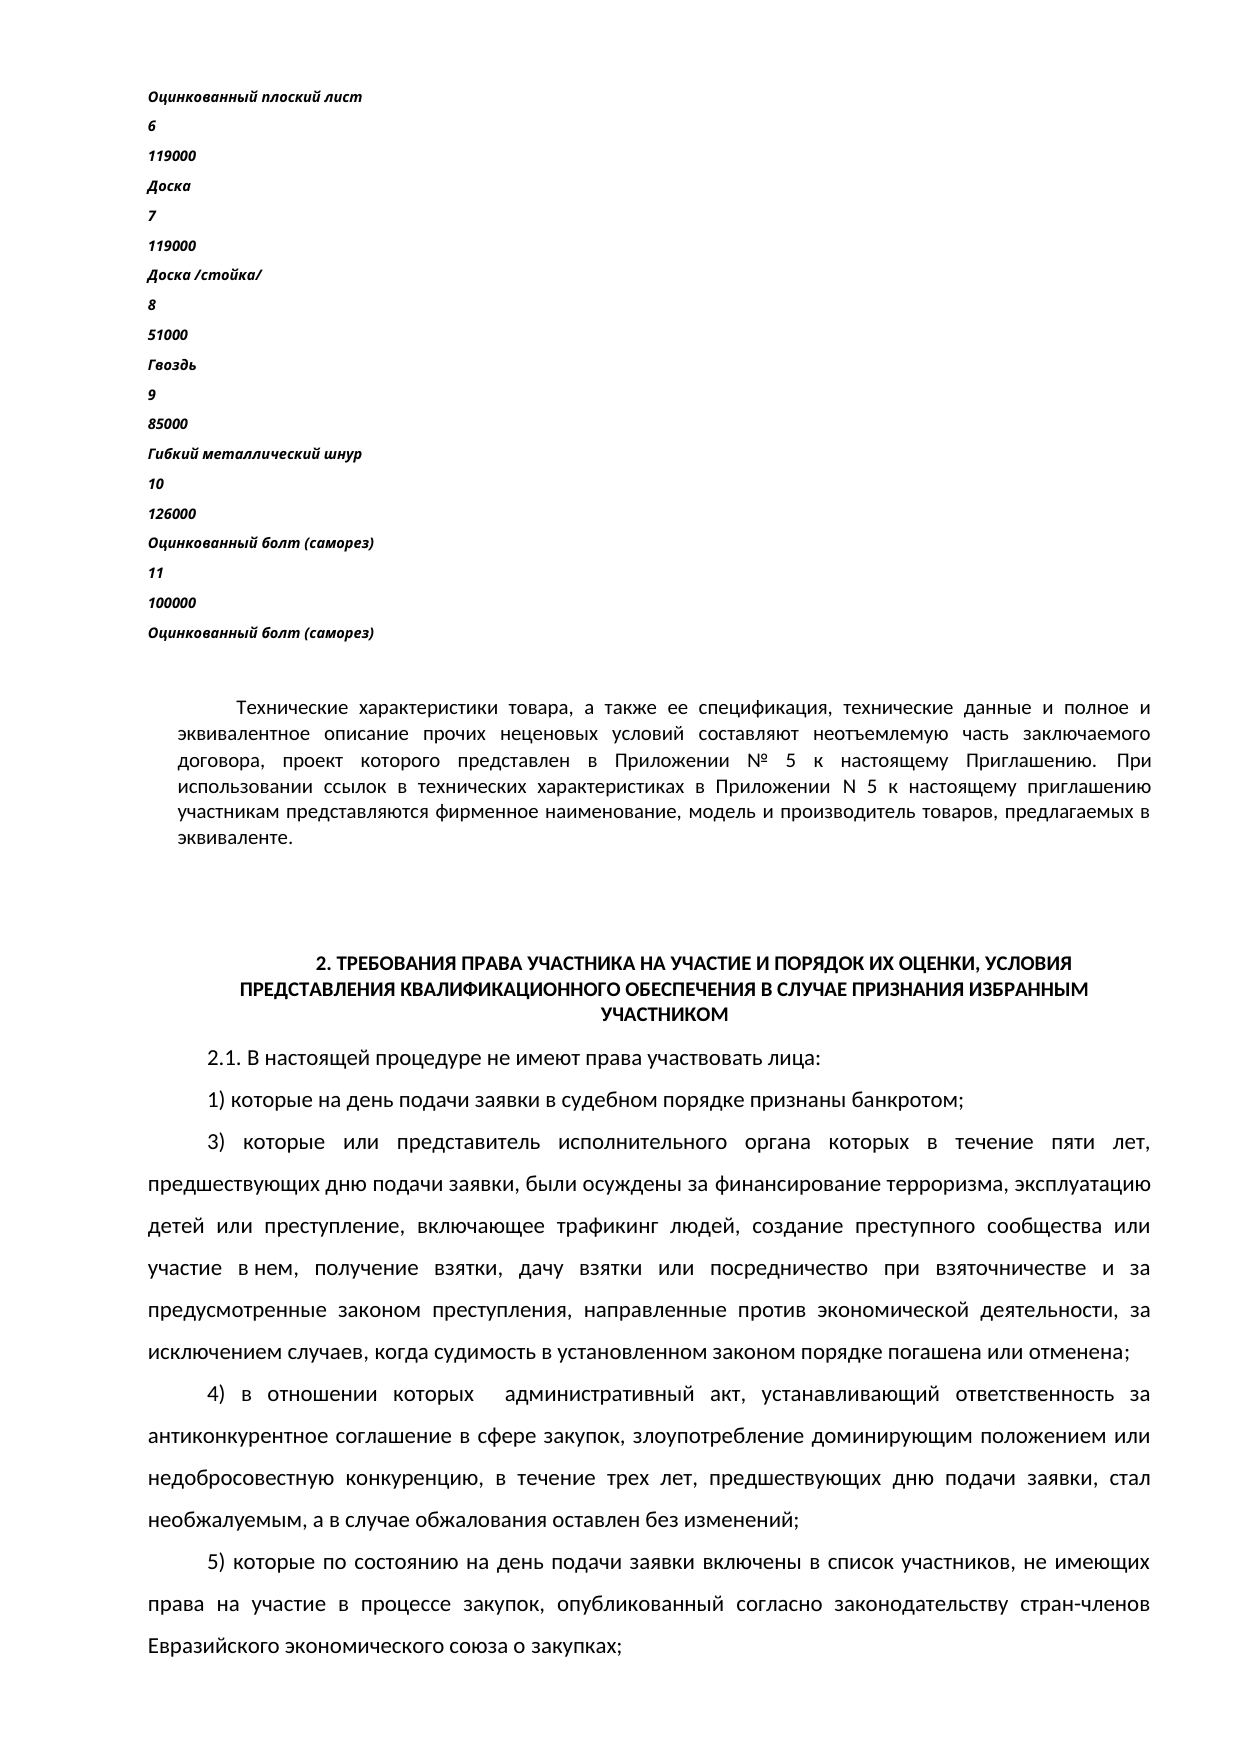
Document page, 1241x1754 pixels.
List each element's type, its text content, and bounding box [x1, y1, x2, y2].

text 2.1. В настоящей процедуре не имеют права участвовать лица: [148, 1043, 1152, 1071]
text Технические характеристики товара, а также ее спецификация, технические данные и полное и эквивалентное описание прочих неценовых условий составляют неотъемлемую часть заключаемого договора, проект которого представлен в Приложении № 5 к настоящему Приглашению. При использовании ссылок в технических характеристиках в Приложении N 5 к настоящему приглашению участникам представляются фирменное наименование, модель и производитель товаров, предлагаемых в эквиваленте. [177, 694, 1152, 849]
text 2. ТРЕБОВАНИЯ ПРАВА УЧАСТНИКА НА УЧАСТИЕ И ПОРЯДОК ИХ ОЦЕНКИ, УСЛОВИЯ ПРЕДСТАВЛЕНИЯ КВАЛИФИКАЦИОННОГО ОБЕСПЕЧЕНИЯ В СЛУЧАЕ ПРИЗНАНИЯ ИЗБРАННЫМ УЧАСТНИКОМ [177, 950, 1152, 1027]
text 3) которые или представитель исполнительного органа которых в течение пяти лет, предшествующих дню подачи заявки, были осуждены за финансирование терроризма, эксплуатацию детей или преступление, включающее трафикинг людей, создание преступного сообщества или участие в нем, получение взятки, дачу взятки или посредничество при взяточничестве и за предусмотренные законом преступления, направленные против экономической деятельности, за исключением случаев, когда судимость в установленном законом порядке погашена или отменена; [148, 1127, 1152, 1365]
text 1) которые на день подачи заявки в судебном порядке признаны банкротом; [148, 1085, 1152, 1113]
text 5) которые по состоянию на день подачи заявки включены в список участников, не имеющих права на участие в процессе закупок, опубликованный согласно законодательству стран-членов Евразийского экономического союза о закупках; [148, 1547, 1152, 1659]
text 4) в отношении которых административный акт, устанавливающий ответственность за антиконкурентное соглашение в сфере закупок, злоупотребление доминирующим положением или недобросовестную конкуренцию, в течение трех лет, предшествующих дню подачи заявки, стал необжалуемым, а в случае обжалования оставлен без изменений; [148, 1379, 1152, 1533]
